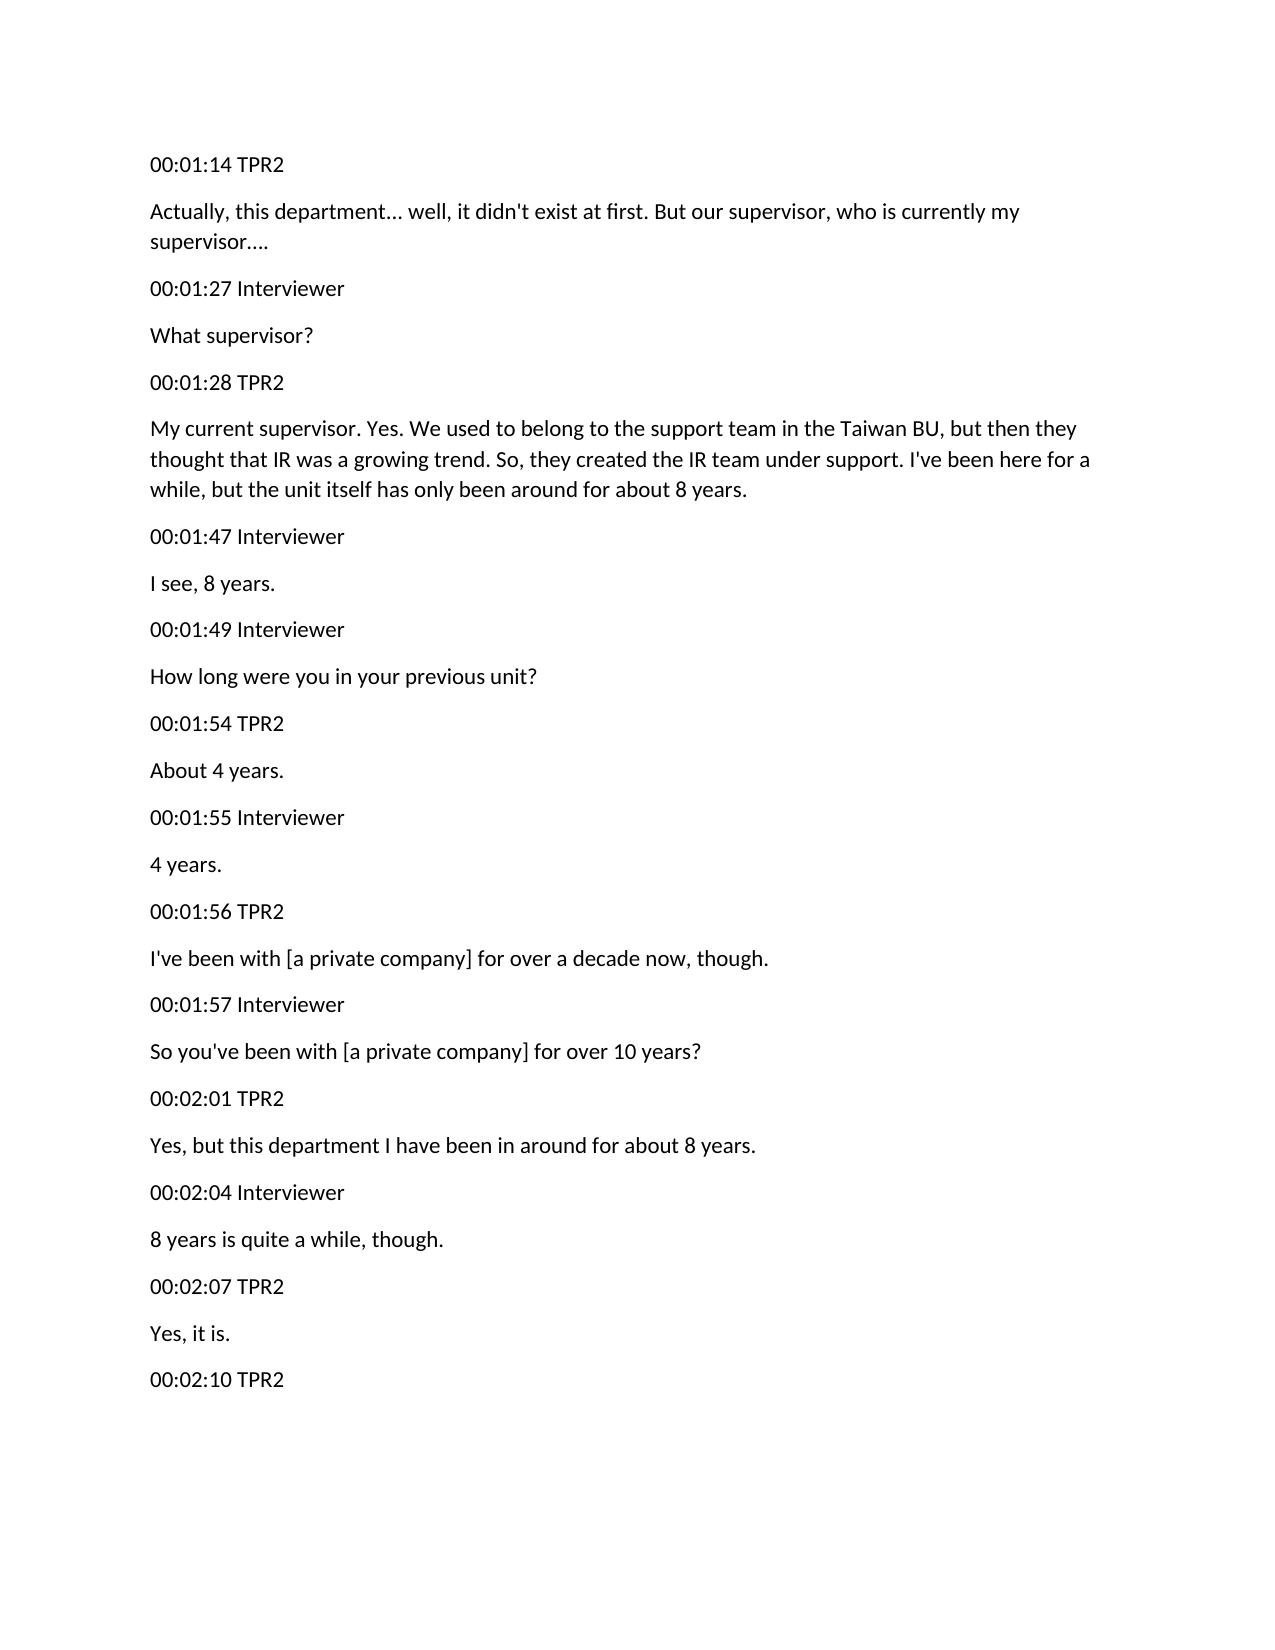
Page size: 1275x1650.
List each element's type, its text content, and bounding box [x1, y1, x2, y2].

text My current supervisor. Yes. We used to belong to the support team in the Taiwan BU, but then they thought that IR was a growing trend. So, they created the IR team under support. I've been here for a while, but the unit itself has only been around for about 8 years. [150, 414, 1125, 503]
text I see, 8 years. [150, 569, 1125, 597]
text Yes, it is. [150, 1319, 1125, 1347]
text How long were you in your previous unit? [150, 662, 1125, 691]
text 00:01:49 Interviewer [150, 616, 1125, 644]
text 00:01:54 TPR2 [150, 709, 1125, 737]
text Actually, this department... well, it didn't exist at first. But our supervisor, who is currently my supervisor…. [150, 197, 1125, 255]
text 00:01:27 Interviewer [150, 274, 1125, 302]
text So you've been with [a private company] for over 10 years? [150, 1037, 1125, 1066]
text 00:02:01 TPR2 [150, 1084, 1125, 1112]
text 8 years is quite a while, though. [150, 1225, 1125, 1253]
text 00:01:57 Interviewer [150, 991, 1125, 1019]
text 00:02:10 TPR2 [150, 1366, 1125, 1394]
text 00:02:07 TPR2 [150, 1272, 1125, 1300]
text I've been with [a private company] for over a decade now, though. [150, 944, 1125, 972]
text About 4 years. [150, 756, 1125, 784]
text What supervisor? [150, 321, 1125, 349]
text 00:01:47 Interviewer [150, 522, 1125, 550]
text 00:02:04 Interviewer [150, 1178, 1125, 1206]
text 00:01:28 TPR2 [150, 368, 1125, 396]
text 00:01:56 TPR2 [150, 897, 1125, 925]
text 4 years. [150, 850, 1125, 878]
text 00:01:14 TPR2 [150, 150, 1125, 178]
text Yes, but this department I have been in around for about 8 years. [150, 1131, 1125, 1159]
text 00:01:55 Interviewer [150, 803, 1125, 831]
